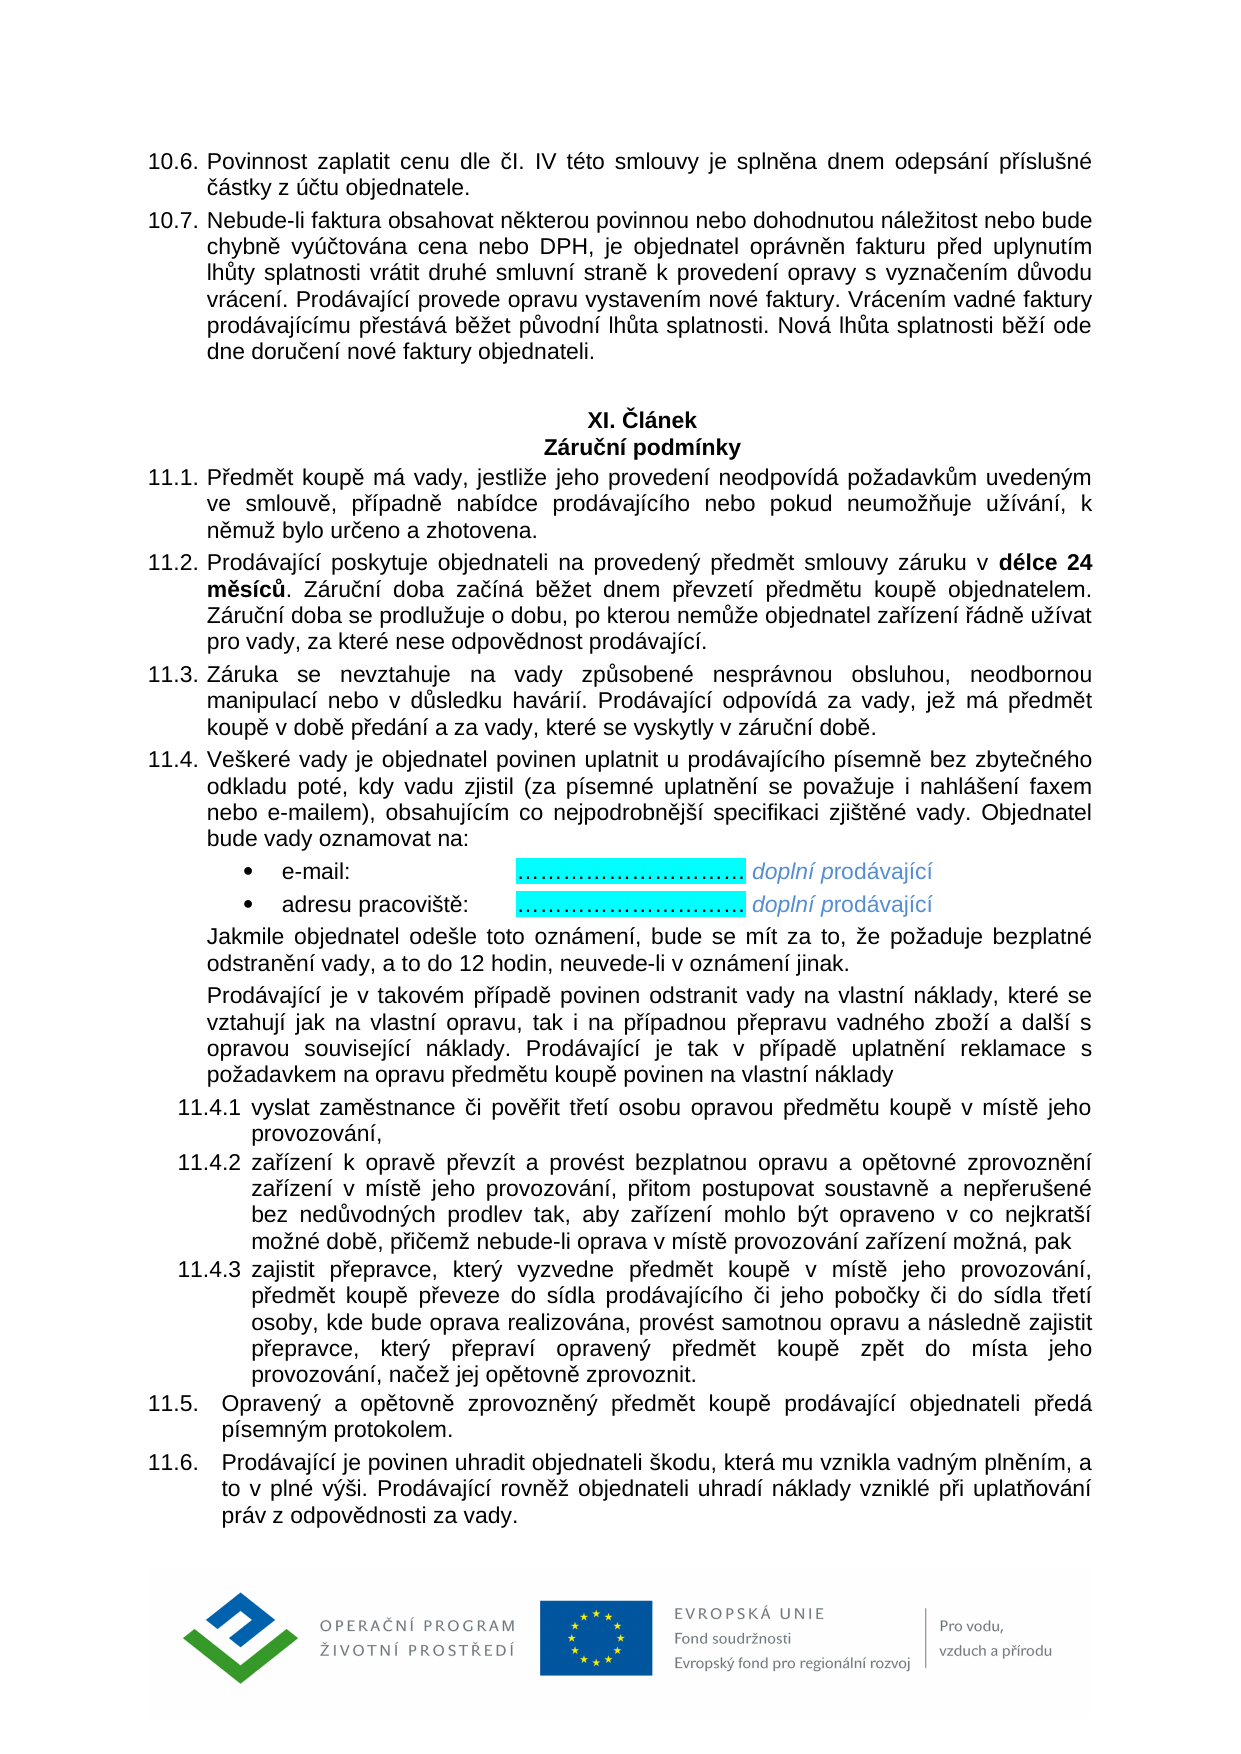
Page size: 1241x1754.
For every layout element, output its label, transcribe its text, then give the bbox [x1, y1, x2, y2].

list Prodávající poskytuje objednateli na provedený předmět smlouvy záruku v délce 24 měsíců. Záruční doba začíná běžet dnem převzetí předmětu koupě objednatelem. Záruční doba se prodlužuje o dobu, po kterou nemůže objednatel zařízení řádně užívat pro vady, za které nese odpovědnost prodávající. [148, 549, 1093, 655]
list e-mail: ………………………… doplní prodávající [746, 858, 1093, 884]
list Nebude-li faktura obsahovat některou povinnou nebo dohodnutou náležitost nebo bude chybně vyúčtována cena nebo DPH, je objednatel oprávněn fakturu před uplynutím lhůty splatnosti vrátit druhé smluvní straně k provedení opravy s vyznačením důvodu vrácení. Prodávající provede opravu vystavením nové faktury. Vrácením vadné faktury prodávajícímu přestává běžet původní lhůta splatnosti. Nová lhůta splatnosti běží ode dne doručení nové faktury objednateli. [148, 207, 1093, 365]
list Záruční podmínky [192, 434, 1093, 460]
list Veškeré vady je objednatel povinen uplatnit u prodávajícího písemně bez zbytečného odkladu poté, kdy vadu zjistil (za písemné uplatnění se považuje i nahlášení faxem nebo e-mailem), obsahujícím co nejpodrobnější specifikaci zjištěné vady. Objednatel bude vady oznamovat na: [148, 746, 1093, 852]
text Jakmile objednatel odešle toto oznámení, bude se mít za to, že požaduje bezplatné odstranění vady, a to do 12 hodin, neuvede-li v oznámení jinak. [207, 923, 1093, 976]
list e-mail: ………………………… doplní prodávající [244, 858, 516, 884]
text Prodávající je v takovém případě povinen odstranit vady na vlastní náklady, které se vztahují jak na vlastní opravu, tak i na případnou přepravu vadného zboží a další s opravou související náklady. Prodávající je tak v případě uplatnění reklamace s požadavkem na opravu předmětu koupě povinen na vlastní náklady [207, 982, 1093, 1087]
list Opravený a opětovně zprovozněný předmět koupě prodávající objednateli předá písemným protokolem. [148, 1390, 1093, 1443]
list Prodávající je povinen uhradit objednateli škodu, která mu vznikla vadným plněním, a to v plné výši. Prodávající rovněž objednateli uhradí náklady vzniklé při uplatňování práv z odpovědnosti za vady. [148, 1449, 1093, 1528]
list XI. Článek [192, 407, 1093, 434]
list zařízení k opravě převzít a provést bezplatnou opravu a opětovné zprovoznění zařízení v místě jeho provozování, přitom postupovat soustavně a nepřerušené bez nedůvodných prodlev tak, aby zařízení mohlo být opraveno v co nejkratší možné době, přičemž nebude-li oprava v místě provozování zařízení možná, pak [177, 1148, 1093, 1254]
picture [147, 1566, 1092, 1718]
list adresu pracoviště: ………………………… doplní prodávající [746, 891, 1093, 917]
list Povinnost zaplatit cenu dle čI. IV této smlouvy je splněna dnem odepsání příslušné částky z účtu objednatele. [148, 148, 1093, 200]
list Předmět koupě má vady, jestliže jeho provedení neodpovídá požadavkům uvedeným ve smlouvě, případně nabídce prodávajícího nebo pokud neumožňuje užívání, k němuž bylo určeno a zhotovena. [148, 464, 1093, 543]
list zajistit přepravce, který vyzvedne předmět koupě v místě jeho provozování, předmět koupě převeze do sídla prodávajícího či jeho pobočky či do sídla třetí osoby, kde bude oprava realizována, provést samotnou opravu a následně zajistit přepravce, který přepraví opravený předmět koupě zpět do místa jeho provozování, načež jej opětovně zprovoznit. [177, 1256, 1093, 1388]
list Záruka se nevztahuje na vady způsobené nesprávnou obsluhou, neodbornou manipulací nebo v důsledku havárií. Prodávající odpovídá za vady, jež má předmět koupě v době předání a za vady, které se vyskytly v záruční době. [148, 661, 1093, 740]
list vyslat zaměstnance či pověřit třetí osobu opravou předmětu koupě v místě jeho provozování, [177, 1094, 1093, 1146]
list adresu pracoviště: ………………………… doplní prodávající [244, 891, 516, 917]
